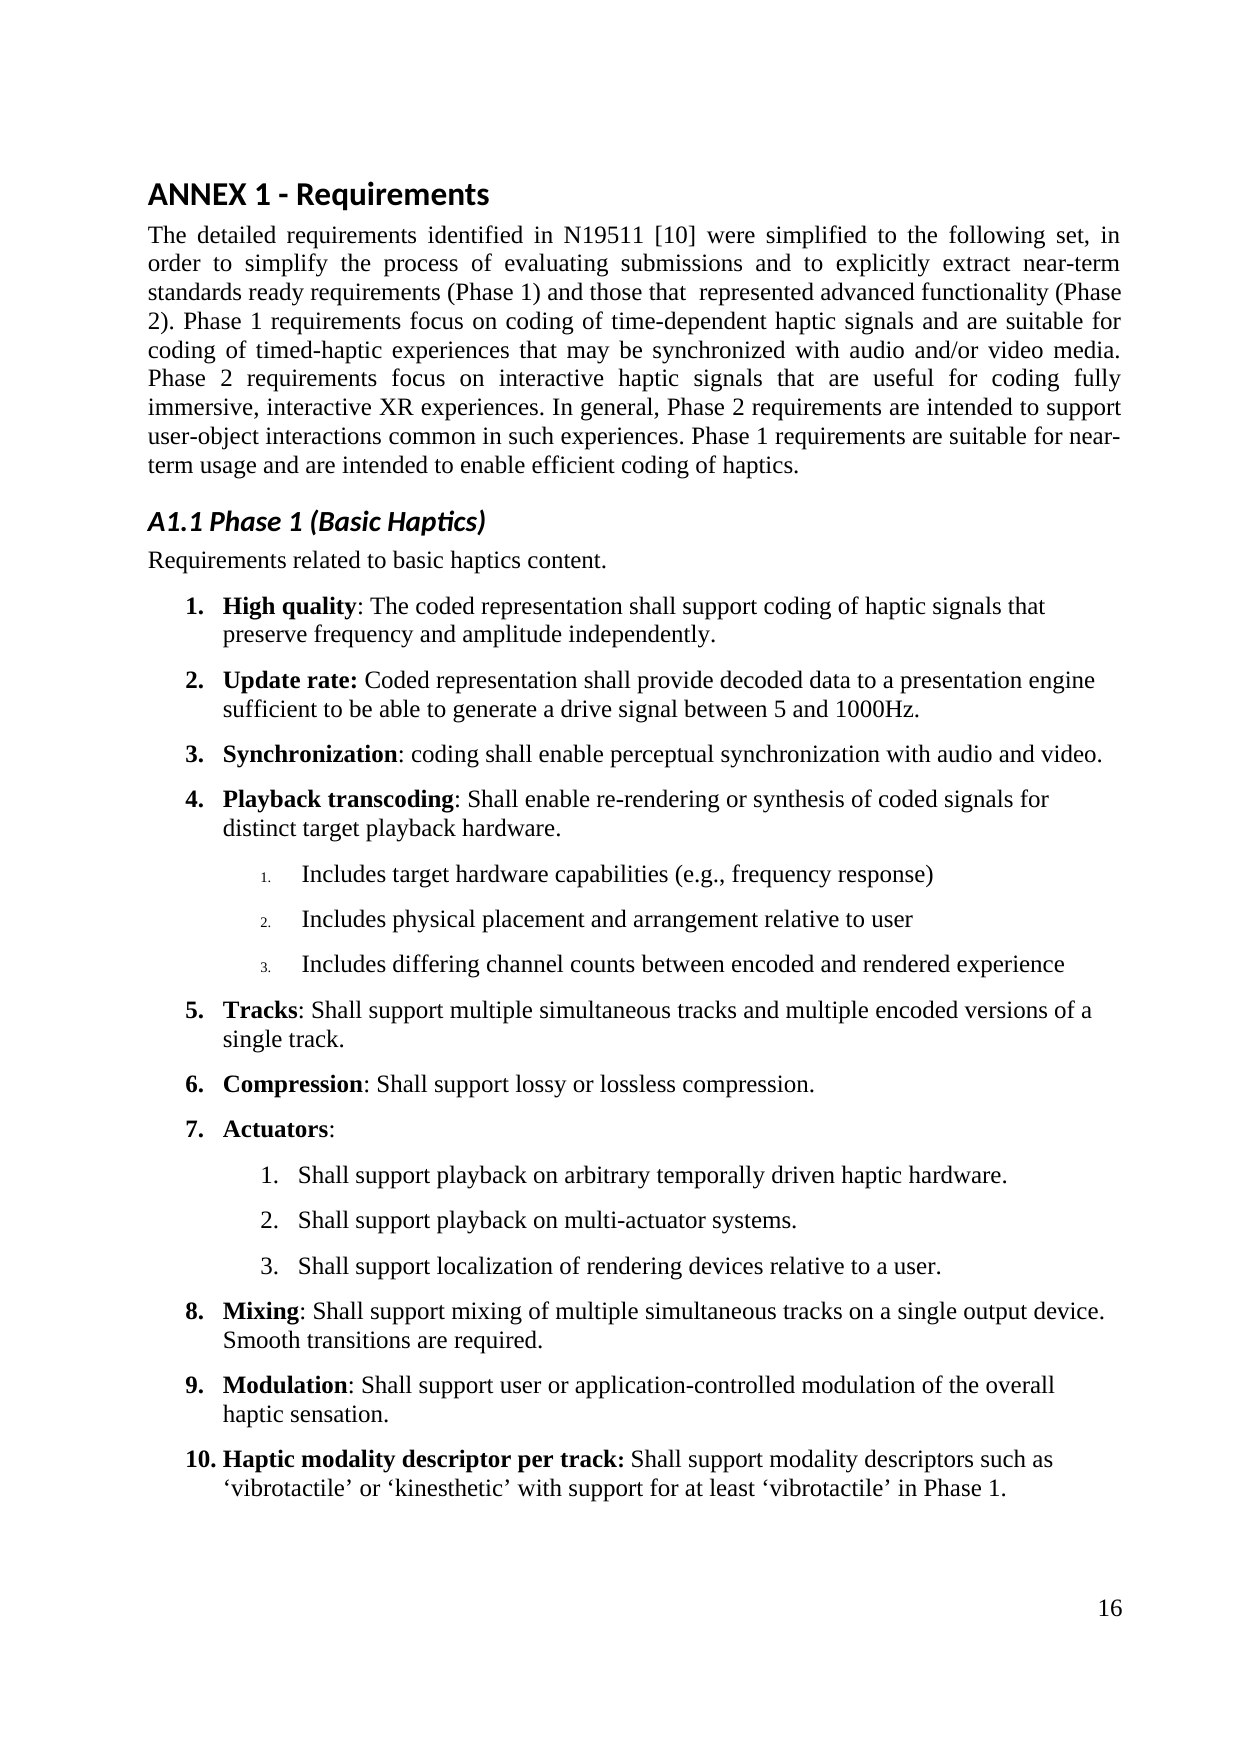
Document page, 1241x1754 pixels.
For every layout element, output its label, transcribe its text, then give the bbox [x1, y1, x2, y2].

list Modulation: Shall support user or application-controlled modulation of the overall haptic sensation. [185, 1370, 1122, 1428]
list Shall support playback on multi-actuator systems. [260, 1205, 1122, 1234]
list High quality: The coded representation shall support coding of haptic signals that preserve frequency and amplitude independently. [185, 591, 1122, 648]
subtitle ANNEX 1 - Requirements [148, 173, 1122, 213]
list Actuators: [185, 1114, 1122, 1143]
list Haptic modality descriptor per track: Shall support modality descriptors such as ‘vibrotactile’ or ‘kinesthetic’ with support for at least ‘vibrotactile’ in Phase 1. [185, 1444, 1122, 1531]
list Includes physical placement and arrangement relative to user [260, 904, 1122, 933]
list Shall support playback on arbitrary temporally driven haptic hardware. [260, 1160, 1122, 1189]
list Compression: Shall support lossy or lossless compression. [185, 1069, 1122, 1098]
list Shall support localization of rendering devices relative to a user. [260, 1251, 1122, 1279]
text The detailed requirements identified in N19511 [10] were simplified to the following set, in order to simplify the process of evaluating submissions and to explicitly extract near-term standards ready requirements (Phase 1) and those that represented advanced functionality (Phase 2). Phase 1 requirements focus on coding of time-dependent haptic signals and are suitable for coding of timed-haptic experiences that may be synchronized with audio and/or video media. Phase 2 requirements focus on interactive haptic signals that are useful for coding fully immersive, interactive XR experiences. In general, Phase 2 requirements are intended to support user-object interactions common in such experiences. Phase 1 requirements are suitable for near-term usage and are intended to enable efficient coding of haptics. [148, 220, 1122, 478]
list Mixing: Shall support mixing of multiple simultaneous tracks on a single output device. Smooth transitions are required. [185, 1296, 1122, 1354]
list Playback transcoding: Shall enable re-rendering or synthesis of coded signals for distinct target playback hardware. [185, 784, 1122, 842]
subtitle A1.1 Phase 1 (Basic Haptics) [148, 503, 1122, 539]
list Synchronization: coding shall enable perceptual synchronization with audio and video. [185, 739, 1122, 768]
text Requirements related to basic haptics content. [148, 545, 1122, 574]
list Update rate: Coded representation shall provide decoded data to a presentation engine sufficient to be able to generate a drive signal between 5 and 1000Hz. [185, 665, 1122, 722]
list Includes target hardware capabilities (e.g., frequency response) [260, 859, 1122, 887]
list Tracks: Shall support multiple simultaneous tracks and multiple encoded versions of a single track. [185, 995, 1122, 1052]
list Includes differing channel counts between encoded and rendered experience [260, 949, 1122, 978]
